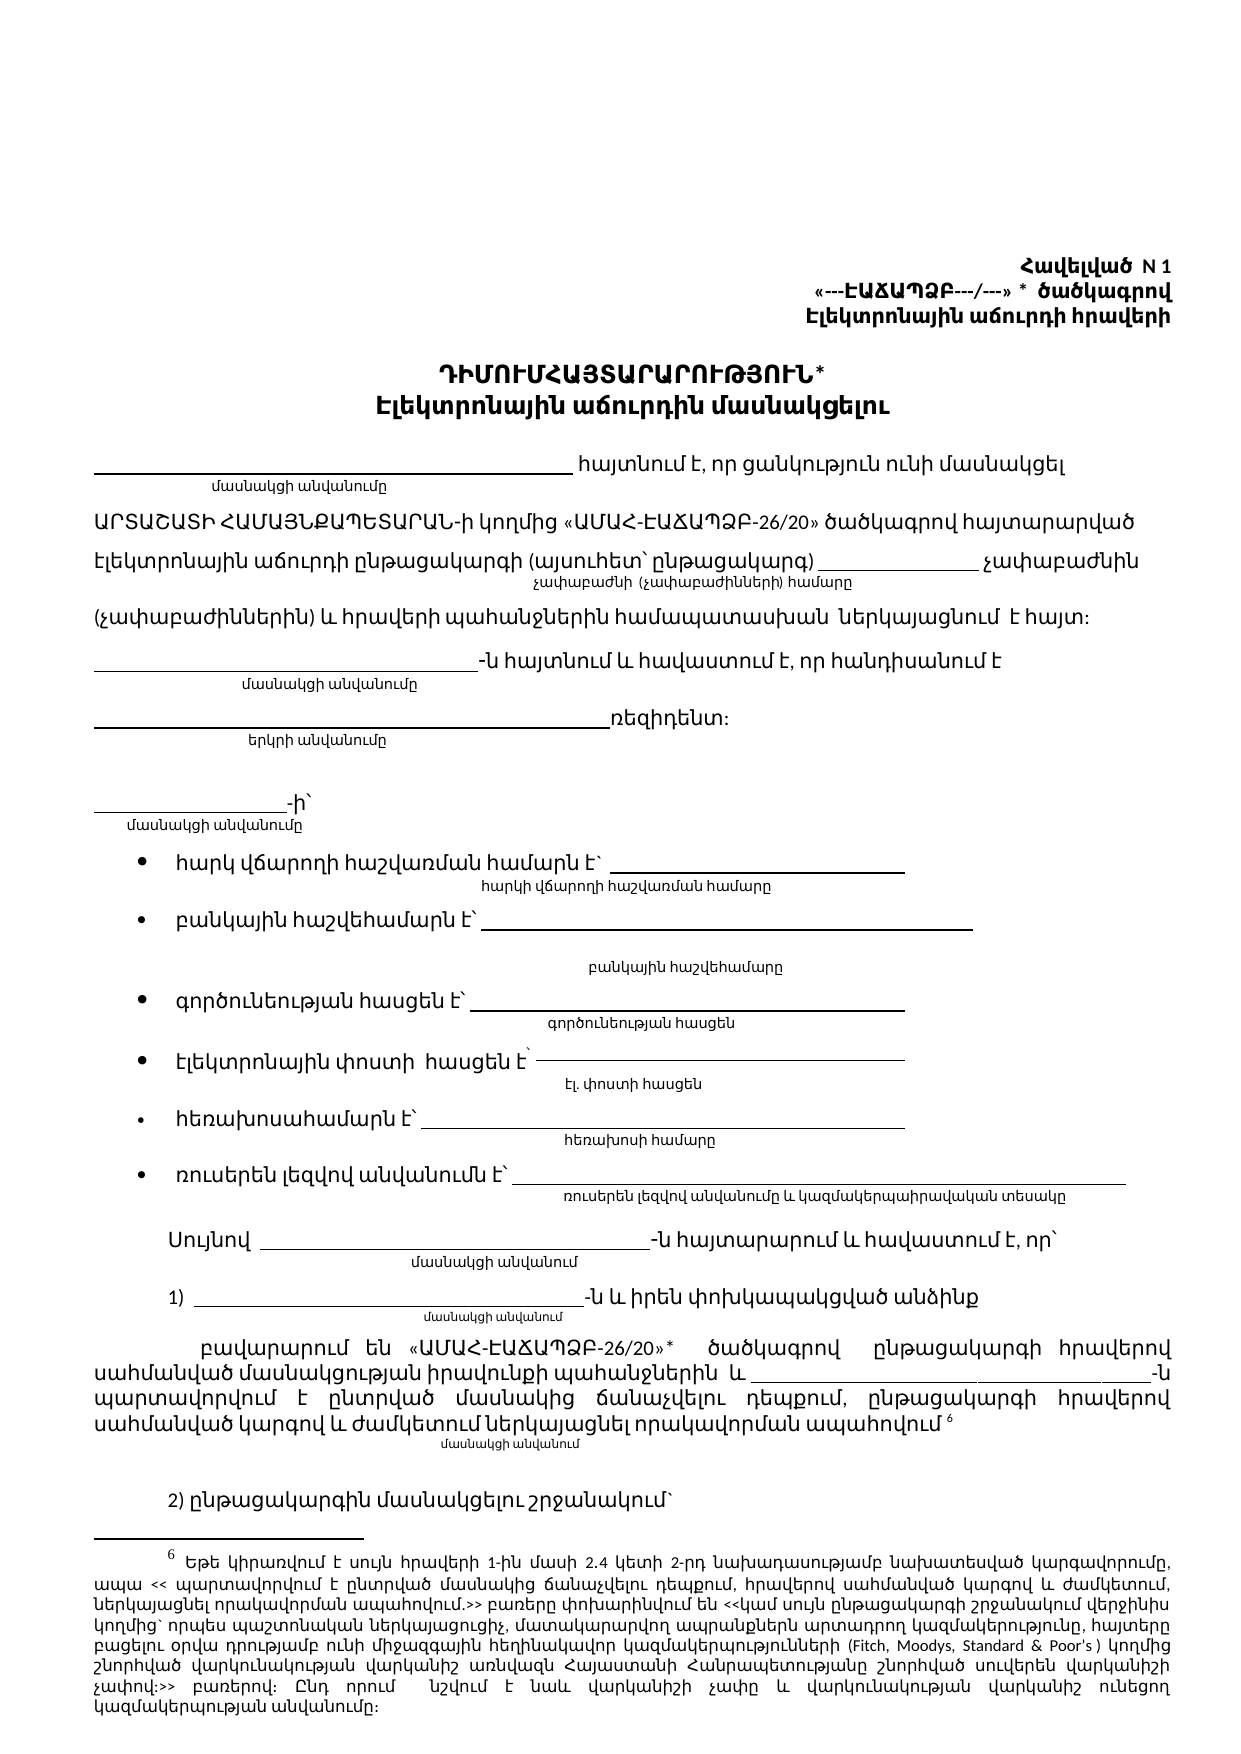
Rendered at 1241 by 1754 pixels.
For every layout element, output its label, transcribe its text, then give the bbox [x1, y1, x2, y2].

text մասնակցի անվանում [94, 1309, 1171, 1335]
text ԴԻՄՈՒՄՀԱՅՏԱՐԱՐՈՒԹՅՈՒՆ* [94, 360, 1171, 390]
text բավարարում են «ԱՄԱՀ-ԷԱՃԱՊՁԲ-26/20»* ծածկագրով ընթացակարգի հրավերով սահմանված մասնակցության իրավունքի պահանջներին և -ն պարտավորվում է ընտրված մասնակից ճանաչվելու դեպքում, ընթացակարգի հրավերով սահմանված կարգով և ժամկետում ներկայացնել որակավորման ապահովում [94, 1335, 1171, 1436]
text մասնակցի անվանումը [94, 675, 1171, 706]
text երկրի անվանումը [94, 731, 1171, 762]
text 1) -ն և իրեն փոխկապակցված անձինք [94, 1284, 1171, 1309]
text հայտնում է, որ ցանկություն ունի մասնակցել [94, 451, 1171, 477]
text ԱՐՏԱՇԱՏԻ ՀԱՄԱՅՆՔԱՊԵՏԱՐԱՆ-ի կողմից «ԱՄԱՀ-ԷԱՃԱՊՁԲ-26/20» ծածկագրով հայտարարված [94, 507, 1171, 535]
text էլեկտրոնային աճուրդի ընթացակարգի (այսուհետ՝ ընթացակարգ) չափաբաժնին [94, 548, 1171, 573]
text Հավելված N 1 [94, 253, 1171, 278]
list ռուսերեն լեզվով անվանումն է՝ [138, 1162, 1171, 1187]
text մասնակցի անվանում [94, 1436, 1171, 1462]
text (չափաբաժիններին) և հրավերի պահանջներին համապատասխան ներկայացնում է հայտ: [94, 604, 1171, 629]
list բանկային հաշվեհամարն է՝ [138, 907, 1171, 958]
text Սույնով -ն հայտարարում և հավաստում է, որ՝ [94, 1223, 1171, 1253]
text Էլեկտրոնային աճուրդի հրավերի [94, 304, 1171, 329]
list հեռախոսահամարն է՝ [138, 1106, 1171, 1131]
list էլեկտրոնային փոստի հասցեն է՝ [138, 1045, 1171, 1075]
subtitle Էլեկտրոնային աճուրդին մասնակցելու [94, 390, 1171, 421]
text մասնակցի անվանումը [94, 477, 1171, 507]
text բանկային հաշվեհամարը [94, 958, 1171, 989]
text էլ. փոստի հասցեն [94, 1075, 1171, 1106]
text -ի՝ [94, 790, 1171, 816]
text մասնակցի անվանումը [94, 816, 1171, 846]
text ռուսերեն լեզվով անվանումը և կազմակերպաիրավական տեսակը [94, 1187, 1171, 1218]
text հեռախոսի համարը [462, 1131, 1171, 1162]
list գործունեության հասցեն է՝ [138, 989, 1171, 1014]
text չափաբաժնի (չափաբաժինների) համարը [94, 573, 1171, 604]
text գործունեության հասցեն [94, 1014, 1171, 1045]
text ռեզիդենտ: [94, 706, 1171, 731]
text 2) ընթացակարգին մասնակցելու շրջանակում` [94, 1487, 1171, 1513]
text հարկի վճարողի հաշվառման համարը [94, 877, 1171, 907]
text -ն հայտնում և հավաստում է, որ հանդիսանում է [94, 644, 1171, 675]
text մասնակցի անվանում [94, 1253, 1171, 1284]
list հարկ վճարողի հաշվառման համարն է` [138, 846, 1171, 877]
text «---ԷԱՃԱՊՁԲ---/---» * ծածկագրով [94, 278, 1171, 304]
